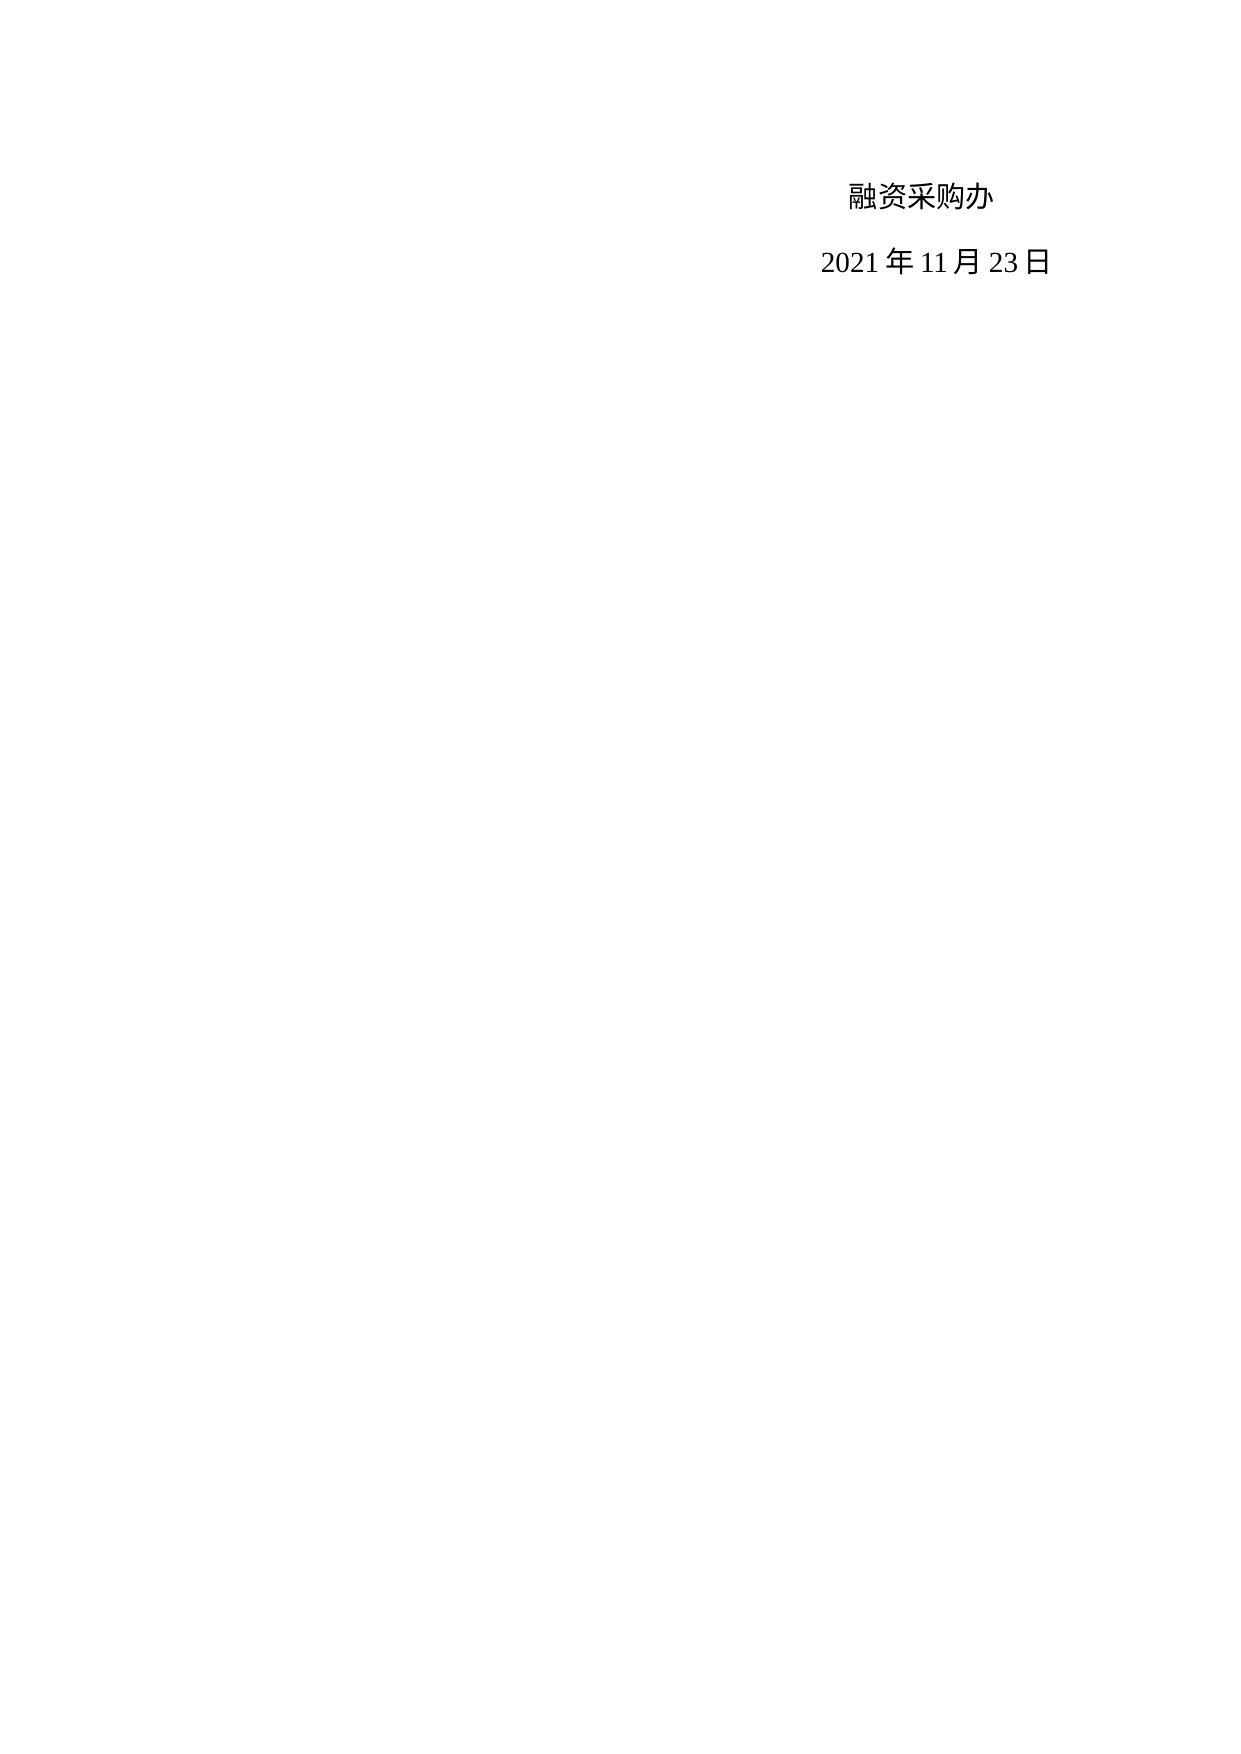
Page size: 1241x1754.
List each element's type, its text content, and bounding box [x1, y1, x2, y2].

text 融资采购办 [187, 162, 994, 227]
text 2021年11月23日 [187, 227, 1053, 292]
